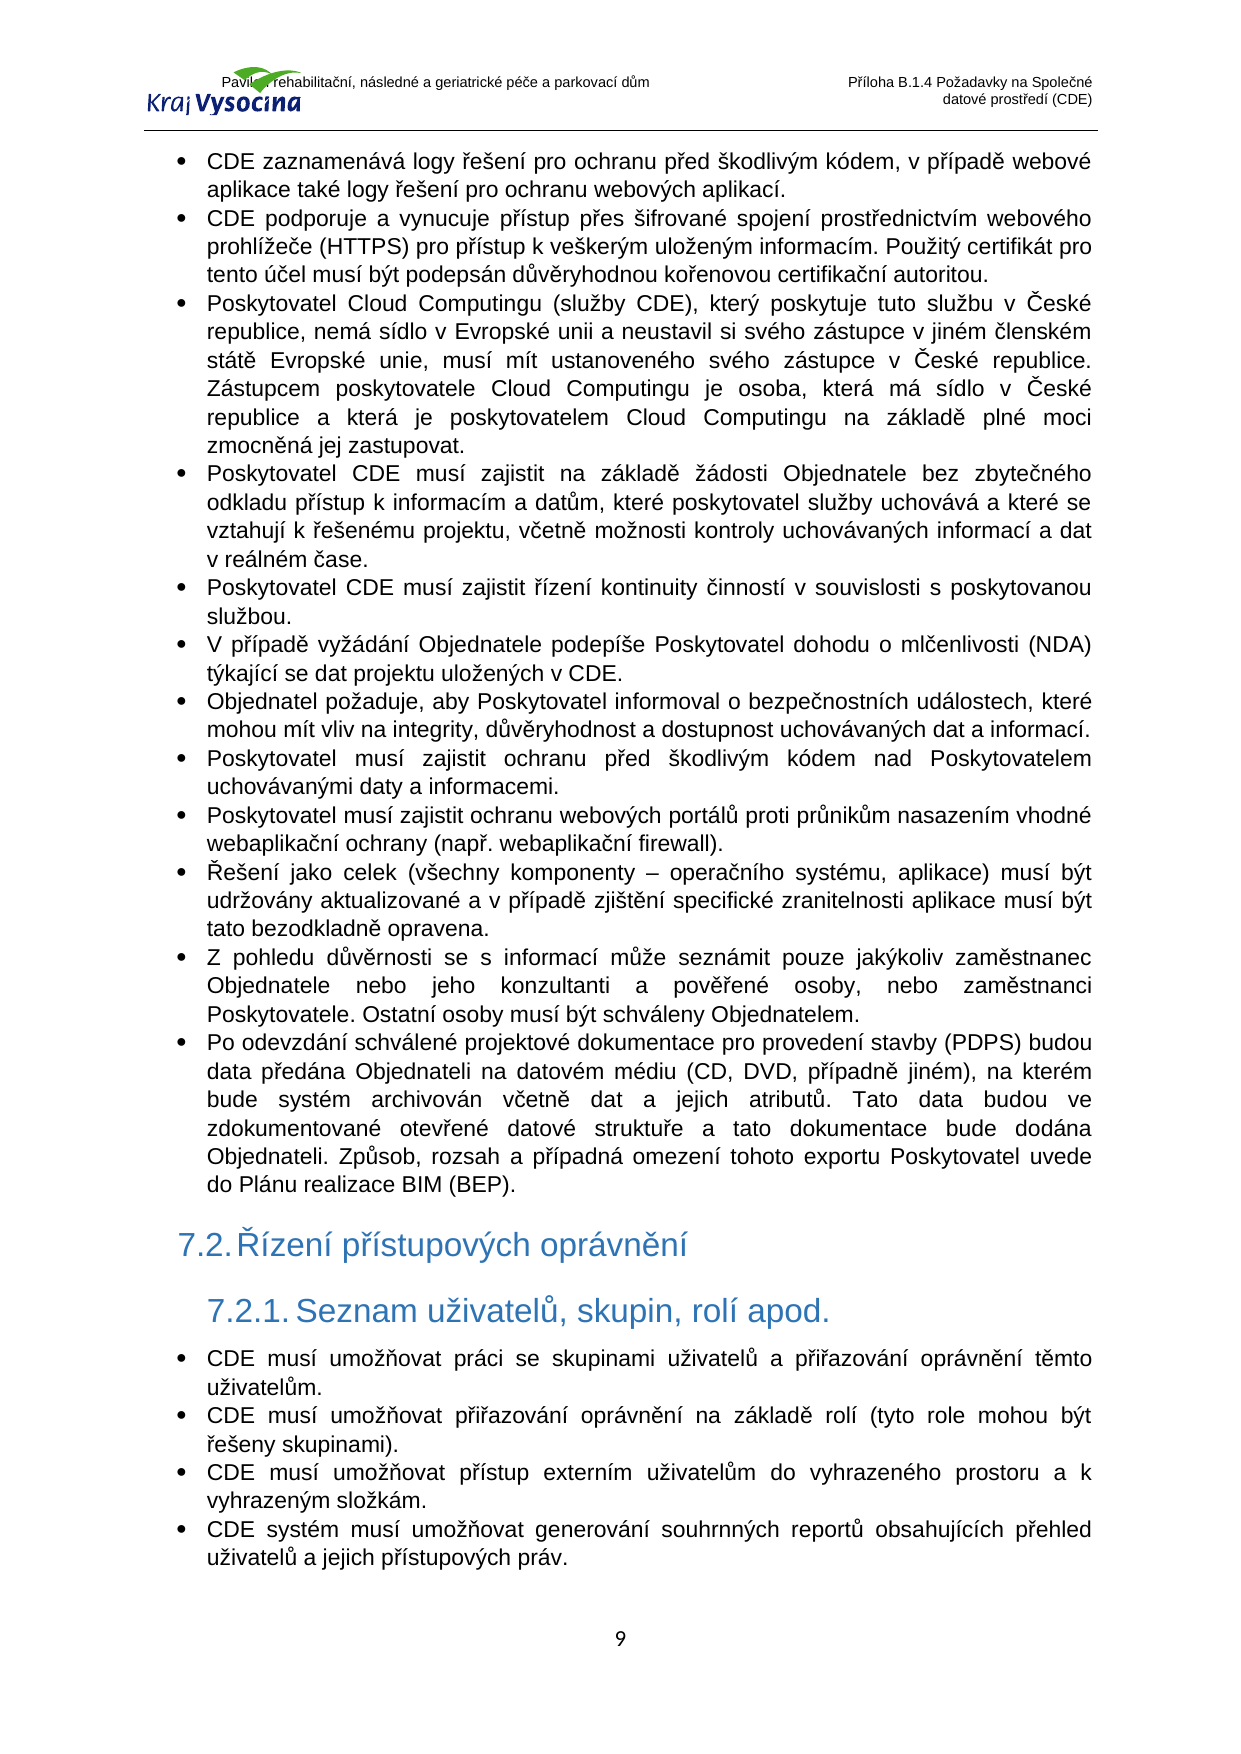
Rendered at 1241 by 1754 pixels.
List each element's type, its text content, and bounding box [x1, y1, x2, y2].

list Poskytovatel musí zajistit ochranu před škodlivým kódem nad Poskytovatelem uchovávanými daty a informacemi. [177, 745, 1093, 799]
list Objednatel požaduje, aby Poskytovatel informoval o bezpečnostních událostech, které mohou mít vliv na integrity, důvěryhodnost a dostupnost uchovávaných dat a informací. [177, 688, 1093, 743]
list Z pohledu důvěrnosti se s informací může seznámit pouze jakýkoliv zaměstnanec Objednatele nebo jeho konzultanti a pověřené osoby, nebo zaměstnanci Poskytovatele. Ostatní osoby musí být schváleny Objednatelem. [177, 944, 1093, 1027]
list CDE zaznamenává logy řešení pro ochranu před škodlivým kódem, v případě webové aplikace také logy řešení pro ochranu webových aplikací. [177, 148, 1093, 202]
list CDE musí umožňovat přístup externím uživatelům do vyhrazeného prostoru a k vyhrazeným složkám. [177, 1459, 1093, 1514]
list V případě vyžádání Objednatele podepíše Poskytovatel dohodu o mlčenlivosti (NDA) týkající se dat projektu uložených v CDE. [177, 631, 1093, 686]
list CDE musí umožňovat přiřazování oprávnění na základě rolí (tyto role mohou být řešeny skupinami). [177, 1402, 1093, 1457]
list Poskytovatel CDE musí zajistit na základě žádosti Objednatele bez zbytečného odkladu přístup k informacím a datům, které poskytovatel služby uchovává a které se vztahují k řešenému projektu, včetně možnosti kontroly uchovávaných informací a dat v reálném čase. [177, 460, 1093, 572]
list Poskytovatel Cloud Computingu (služby CDE), který poskytuje tuto službu v České republice, nemá sídlo v Evropské unii a neustavil si svého zástupce v jiném členském státě Evropské unie, musí mít ustanoveného svého zástupce v České republice. Zástupcem poskytovatele Cloud Computingu je osoba, která má sídlo v České republice a která je poskytovatelem Cloud Computingu na základě plné moci zmocněná jej zastupovat. [177, 290, 1093, 458]
list Poskytovatel CDE musí zajistit řízení kontinuity činností v souvislosti s poskytovanou službou. [177, 574, 1093, 629]
list CDE musí umožňovat práci se skupinami uživatelů a přiřazování oprávnění těmto uživatelům. [177, 1345, 1093, 1400]
list CDE podporuje a vynucuje přístup přes šifrované spojení prostřednictvím webového prohlížeče (HTTPS) pro přístup k veškerým uloženým informacím. Použitý certifikát pro tento účel musí být podepsán důvěryhodnou kořenovou certifikační autoritou. [177, 204, 1093, 288]
subtitle Řízení přístupových oprávnění [177, 1225, 1093, 1263]
list Po odevzdání schválené projektové dokumentace pro provedení stavby (PDPS) budou data předána Objednateli na datovém médiu (CD, DVD, případně jiném), na kterém bude systém archivován včetně dat a jejich atributů. Tato data budou ve zdokumentované otevřené datové struktuře a tato dokumentace bude dodána Objednateli. Způsob, rozsah a případná omezení tohoto exportu Poskytovatel uvede do Plánu realizace BIM (BEP). [177, 1029, 1093, 1198]
list Řešení jako celek (všechny komponenty – operačního systému, aplikace) musí být udržovány aktualizované a v případě zjištění specifické zranitelnosti aplikace musí být tato bezodkladně opravena. [177, 858, 1093, 942]
list Poskytovatel musí zajistit ochranu webových portálů proti průnikům nasazením vhodné webaplikační ochrany (např. webaplikační firewall). [177, 802, 1093, 856]
subtitle Seznam uživatelů, skupin, rolí apod. [207, 1291, 1093, 1330]
list CDE systém musí umožňovat generování souhrnných reportů obsahujících přehled uživatelů a jejich přístupových práv. [177, 1516, 1093, 1571]
